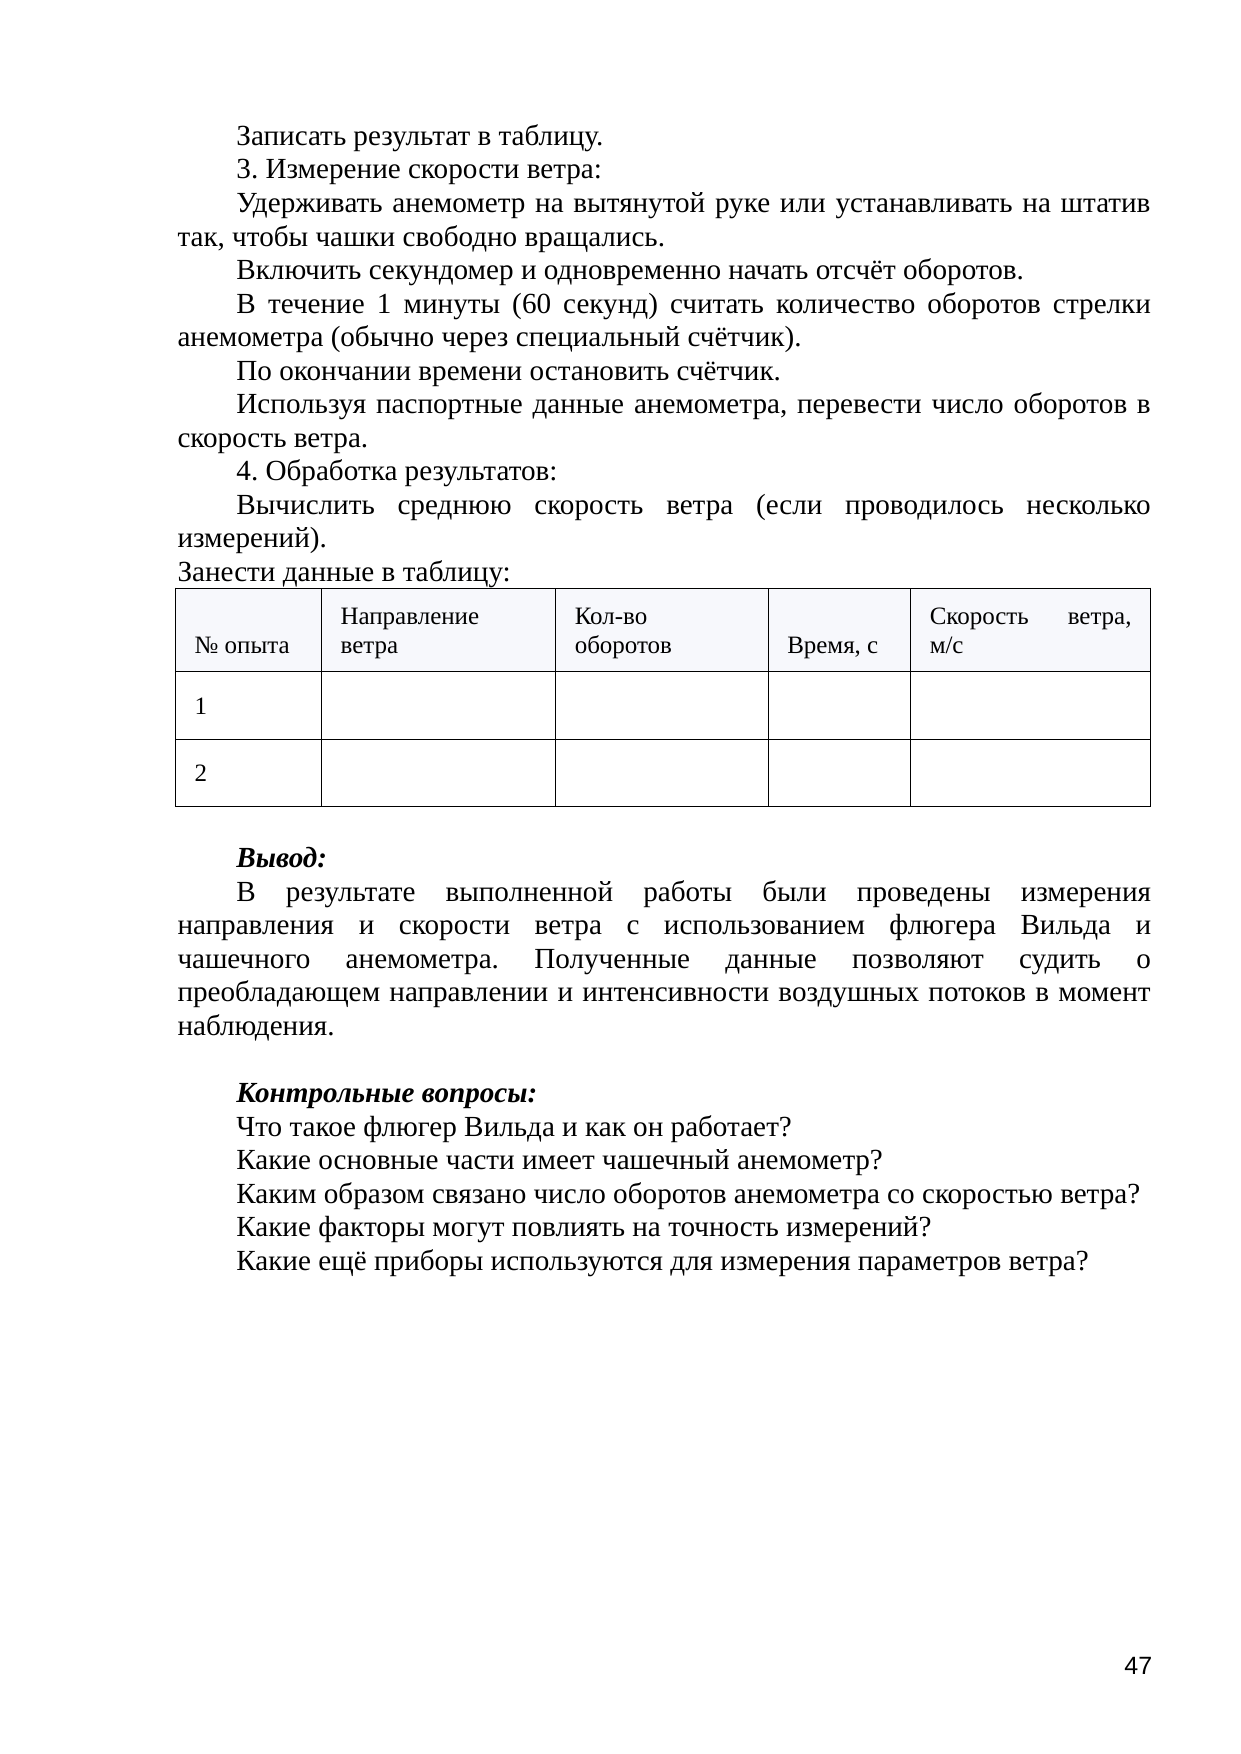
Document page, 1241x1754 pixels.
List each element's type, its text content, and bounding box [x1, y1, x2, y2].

table_cell [556, 672, 768, 738]
table_cell [322, 740, 555, 806]
table_cell [911, 672, 1150, 738]
table_header Время, с [769, 589, 910, 671]
table_cell 2 [176, 740, 321, 806]
text В течение 1 минуты (60 секунд) считать количество оборотов стрелки анемометра (обычно через специальный счётчик). [177, 286, 1152, 353]
text В результате выполненной работы были проведены измерения направления и скорости ветра с использованием флюгера Вильда и чашечного анемометра. Полученные данные позволяют судить о преобладающем направлении и интенсивности воздушных потоков в момент наблюдения. [177, 874, 1152, 1042]
text Используя паспортные данные анемометра, перевести число оборотов в скорость ветра. [177, 386, 1152, 453]
text Вывод: [177, 840, 1152, 874]
text Включить секундомер и одновременно начать отсчёт оборотов. [177, 252, 1152, 286]
table_header Направление ветра [322, 589, 555, 671]
table_header № опыта [176, 589, 321, 671]
text Что такое флюгер Вильда и как он работает? [177, 1109, 1152, 1142]
text По окончании времени остановить счётчик. [177, 353, 1152, 386]
text Какие ещё приборы используются для измерения параметров ветра? [177, 1243, 1152, 1276]
table_cell [556, 740, 768, 806]
text Каким образом связано число оборотов анемометра со скоростью ветра? [177, 1176, 1152, 1209]
text 4. Обработка результатов: [177, 453, 1152, 487]
table_cell [769, 740, 910, 806]
table_header Скорость ветра, м/с [911, 589, 1150, 671]
text Какие факторы могут повлиять на точность измерений? [177, 1209, 1152, 1243]
table_cell [769, 672, 910, 738]
text 3. Измерение скорости ветра: [177, 152, 1152, 185]
table_cell 1 [176, 672, 321, 738]
text Контрольные вопросы: [177, 1075, 1152, 1109]
text Записать результат в таблицу. [177, 118, 1152, 152]
table_header Кол-во оборотов [556, 589, 768, 671]
text Какие основные части имеет чашечный анемометр? [177, 1142, 1152, 1176]
table_cell [322, 672, 555, 738]
text Вычислить среднюю скорость ветра (если проводилось несколько измерений). [177, 487, 1152, 554]
text Удерживать анемометр на вытянутой руке или устанавливать на штатив так, чтобы чашки свободно вращались. [177, 185, 1152, 252]
table_cell [911, 740, 1150, 806]
text Занести данные в таблицу: [177, 554, 1152, 588]
